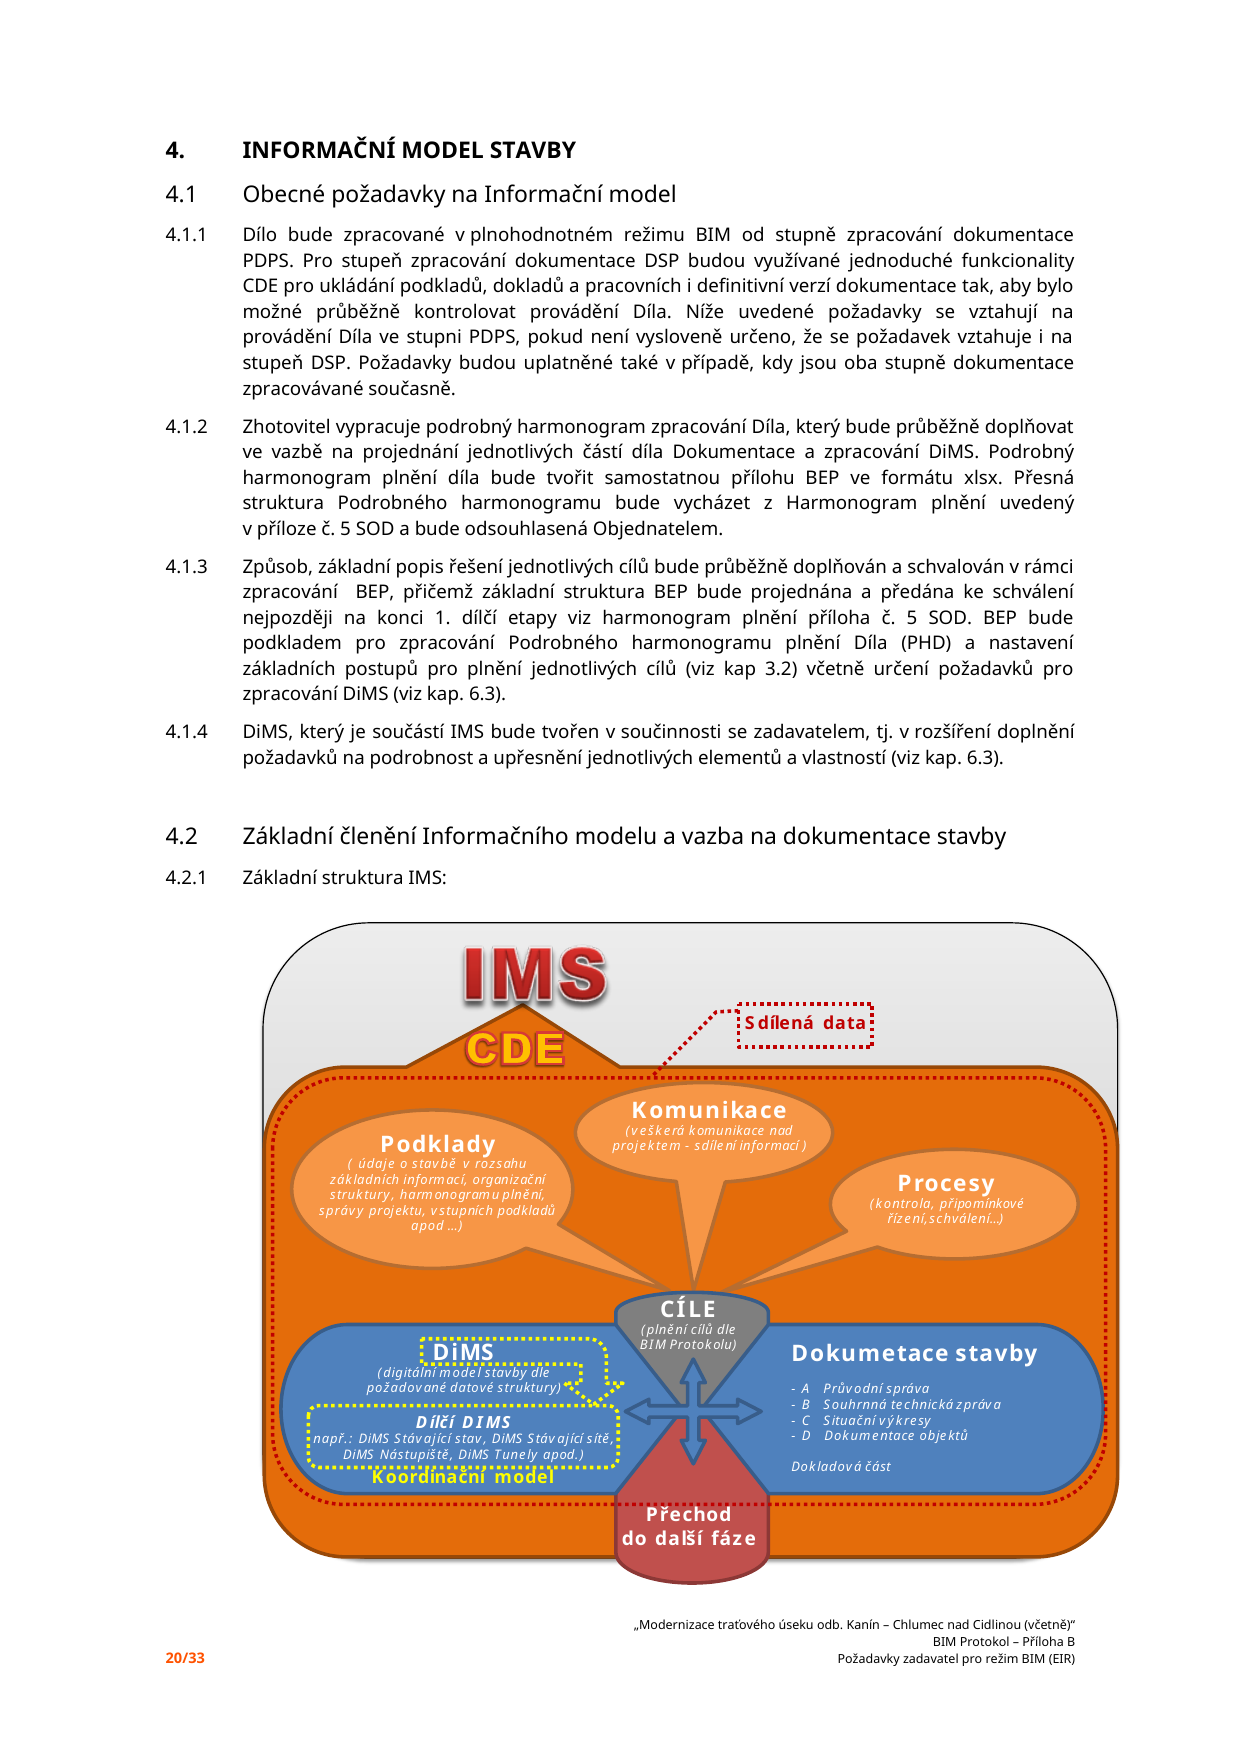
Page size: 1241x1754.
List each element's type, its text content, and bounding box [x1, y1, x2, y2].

text Dílo bude zpracované v plnohodnotném režimu BIM od stupně zpracování dokumentace PDPS. Pro stupeň zpracování dokumentace DSP budou využívané jednoduché funkcionality CDE pro ukládání podkladů, dokladů a pracovních i definitivní verzí dokumentace tak, aby bylo možné průběžně kontrolovat provádění Díla. Níže uvedené požadavky se vztahují na provádění Díla ve stupni PDPS, pokud není vysloveně určeno, že se požadavek vztahuje i na stupeň DSP. Požadavky budou uplatněné také v případě, kdy jsou oba stupně dokumentace zpracovávané současně. [165, 222, 1075, 400]
text DiMS, který je součástí IMS bude tvořen v součinnosti se zadavatelem, tj. v rozšíření doplnění požadavků na podrobnost a upřesnění jednotlivých elementů a vlastností (viz kap. 6.3). [165, 719, 1075, 770]
text Způsob, základní popis řešení jednotlivých cílů bude průběžně doplňován a schvalován v rámci zpracování BEP, přičemž základní struktura BEP bude projednána a předána ke schválení nejpozději na konci 1. dílčí etapy viz harmonogram plnění příloha č. 5 SOD. BEP bude podkladem pro zpracování Podrobného harmonogramu plnění Díla (PHD) a nastavení základních postupů pro plnění jednotlivých cílů (viz kap 3.2) včetně určení požadavků pro zpracování DiMS (viz kap. 6.3). [165, 553, 1075, 706]
text Informační model stavby [165, 134, 1075, 166]
text Obecné požadavky na Informační model [165, 178, 1075, 209]
text Zhotovitel vypracuje podrobný harmonogram zpracování Díla, který bude průběžně doplňovat ve vazbě na projednání jednotlivých částí díla Dokumentace a zpracování DiMS. Podrobný harmonogram plnění díla bude tvořit samostatnou přílohu BEP ve formátu xlsx. Přesná struktura Podrobného harmonogramu bude vycházet z Harmonogram plnění uvedený v příloze č. 5 SOD a bude odsouhlasená Objednatelem. [165, 413, 1075, 541]
text Základní členění Informačního modelu a vazba na dokumentace stavby [165, 820, 1075, 851]
text Základní struktura IMS: [165, 864, 1075, 889]
